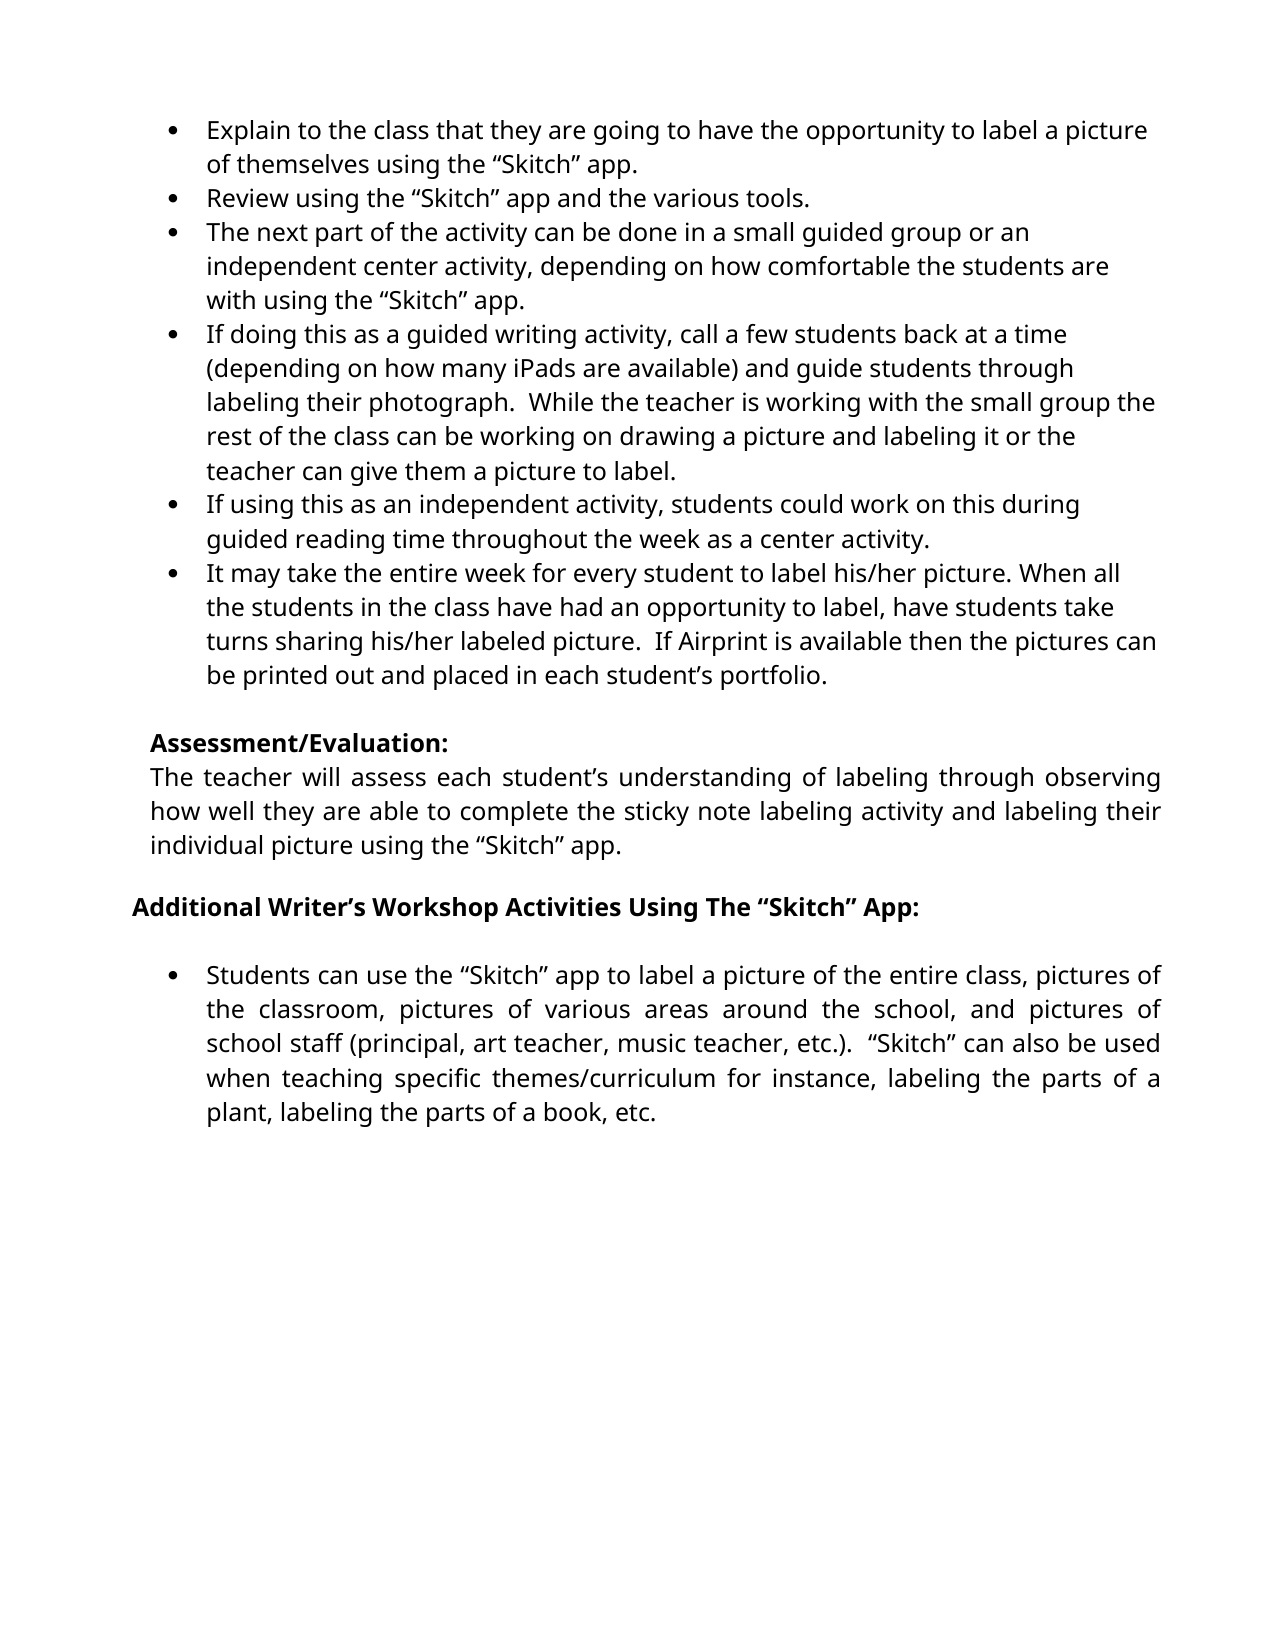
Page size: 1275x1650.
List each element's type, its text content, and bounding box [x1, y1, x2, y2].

list If using this as an independent activity, students could work on this during guided reading time throughout the week as a center activity. [169, 487, 1162, 555]
list If doing this as a guided writing activity, call a few students back at a time (depending on how many iPads are available) and guide students through labeling their photograph. While the teacher is working with the small group the rest of the class can be working on drawing a picture and labeling it or the teacher can give them a picture to label. [169, 317, 1162, 487]
text Additional Writer’s Workshop Activities Using The “Skitch” App: [112, 890, 1162, 924]
text The teacher will assess each student’s understanding of labeling through observing how well they are able to complete the sticky note labeling activity and labeling their individual picture using the “Skitch” app. [150, 760, 1162, 862]
list Review using the “Skitch” app and the various tools. [169, 181, 1162, 215]
list Assessment/Evaluation: [150, 726, 1162, 760]
list The next part of the activity can be done in a small guided group or an independent center activity, depending on how comfortable the students are with using the “Skitch” app. [169, 215, 1162, 317]
list Students can use the “Skitch” app to label a picture of the entire class, pictures of the classroom, pictures of various areas around the school, and pictures of school staff (principal, art teacher, music teacher, etc.). “Skitch” can also be used when teaching specific themes/curriculum for instance, labeling the parts of a plant, labeling the parts of a book, etc. [169, 958, 1162, 1128]
list It may take the entire week for every student to label his/her picture. When all the students in the class have had an opportunity to label, have students take turns sharing his/her labeled picture. If Airprint is available then the pictures can be printed out and placed in each student’s portfolio. [169, 555, 1162, 692]
list Explain to the class that they are going to have the opportunity to label a picture of themselves using the “Skitch” app. [169, 112, 1162, 181]
